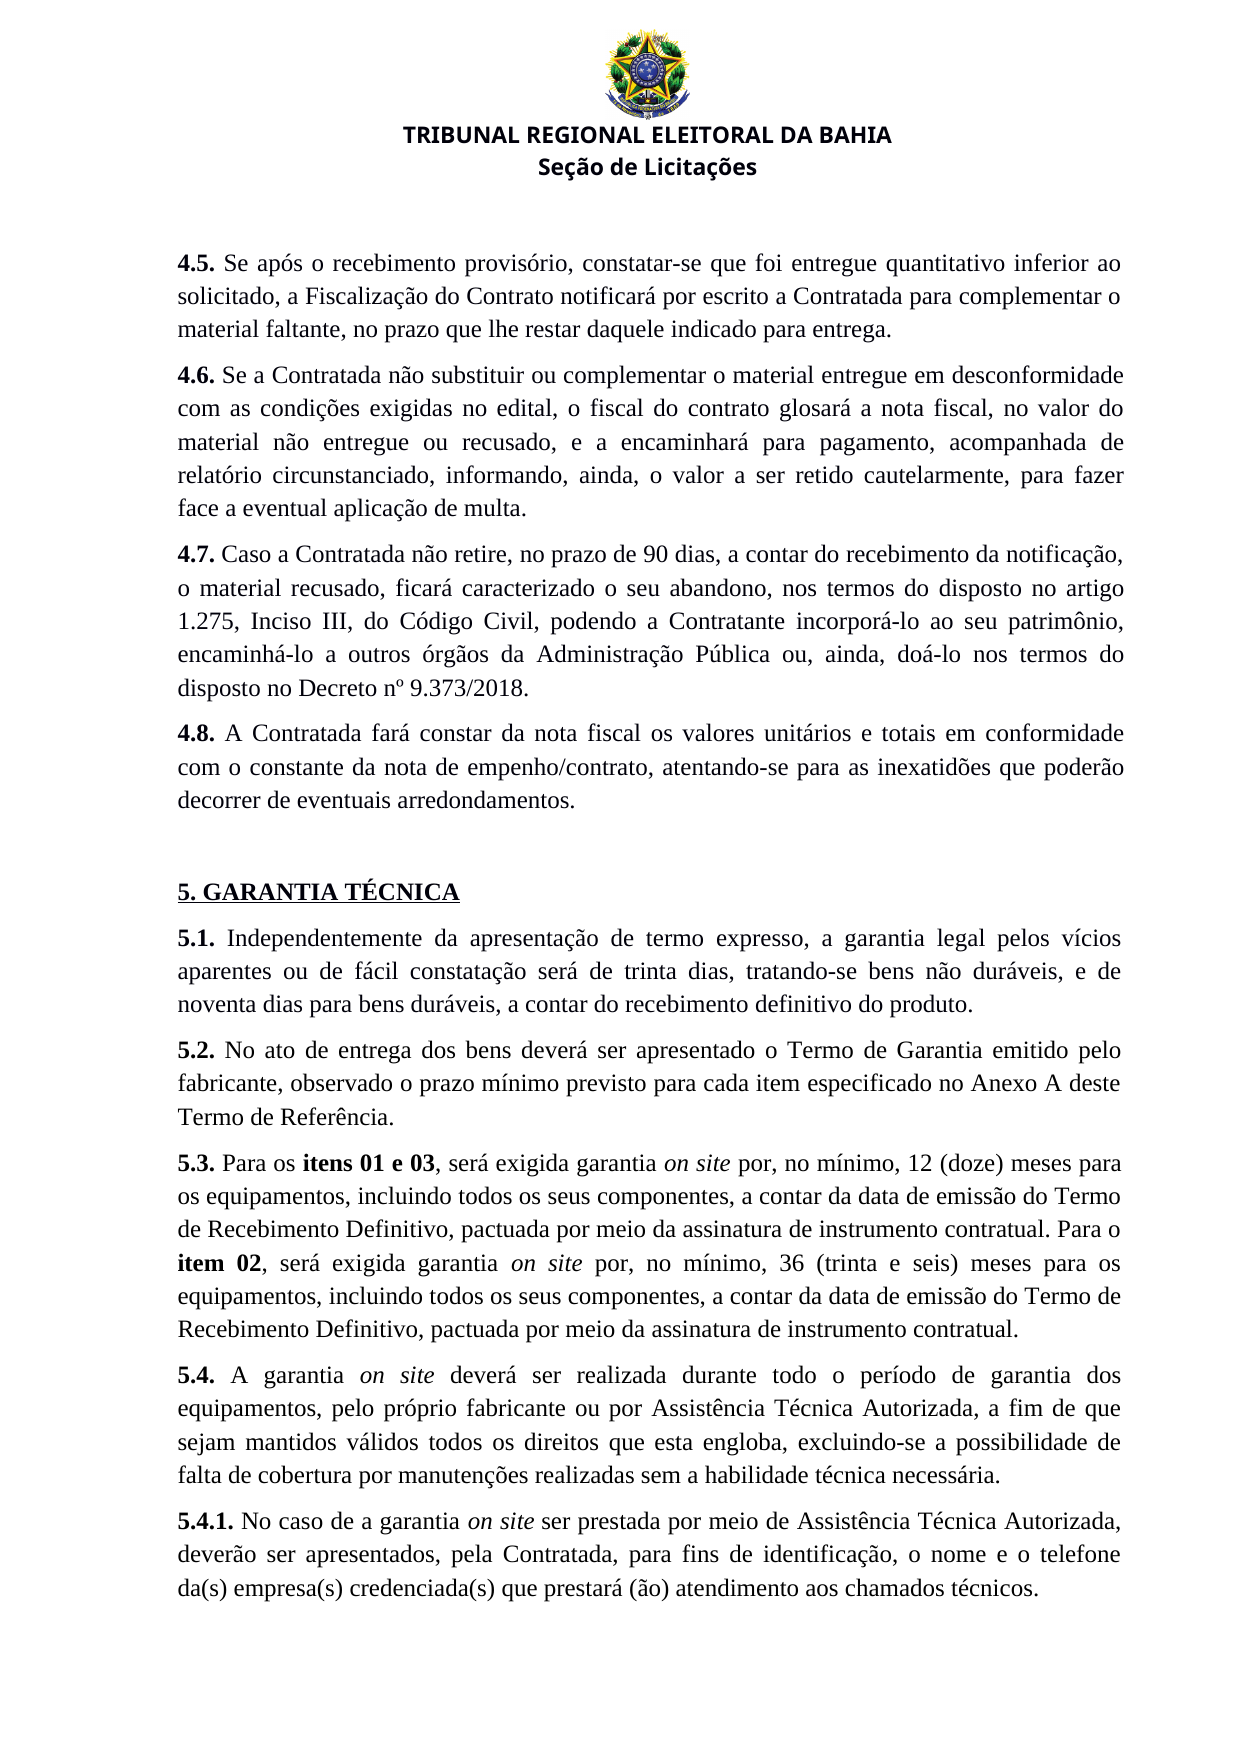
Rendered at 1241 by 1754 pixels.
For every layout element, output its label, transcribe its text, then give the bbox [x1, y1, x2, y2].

text 5.1. Independentemente da apresentação de termo expresso, a garantia legal pelos vícios aparentes ou de fácil constatação será de trinta dias, tratando-se bens não duráveis, e de noventa dias para bens duráveis, a contar do recebimento definitivo do produto. [177, 919, 1122, 1019]
text 5.4.1. No caso de a garantia on site ser prestada por meio de Assistência Técnica Autorizada, deverão ser apresentados, pela Contratada, para fins de identificação, o nome e o telefone da(s) empresa(s) credenciada(s) que prestará (ão) atendimento aos chamados técnicos. [177, 1503, 1122, 1603]
text 5.4. A garantia on site deverá ser realizada durante todo o período de garantia dos equipamentos, pelo próprio fabricante ou por Assistência Técnica Autorizada, a fim de que sejam mantidos válidos todos os direitos que esta engloba, excluindo-se a possibilidade de falta de cobertura por manutenções realizadas sem a habilidade técnica necessária. [177, 1357, 1122, 1490]
text 4.7. Caso a Contratada não retire, no prazo de 90 dias, a contar do recebimento da notificação, o material recusado, ficará caracterizado o seu abandono, nos termos do disposto no artigo 1.275, Inciso III, do Código Civil, podendo a Contratante incorporá-lo ao seu patrimônio, encaminhá-lo a outros órgãos da Administração Pública ou, ainda, doá-lo nos termos do disposto no Decreto nº 9.373/2018. [177, 536, 1125, 703]
text 5. GARANTIA TÉCNICA [177, 873, 1092, 907]
text 4.6. Se a Contratada não substituir ou complementar o material entregue em desconformidade com as condições exigidas no edital, o fiscal do contrato glosará a nota fiscal, no valor do material não entregue ou recusado, e a encaminhará para pagamento, acompanhada de relatório circunstanciado, informando, ainda, o valor a ser retido cautelarmente, para fazer face a eventual aplicação de multa. [177, 357, 1125, 523]
text 4.5. Se após o recebimento provisório, constatar-se que foi entregue quantitativo inferior ao solicitado, a Fiscalização do Contrato notificará por escrito a Contratada para complementar o material faltante, no prazo que lhe restar daquele indicado para entrega. [177, 244, 1122, 344]
text 5.3. Para os itens 01 e 03, será exigida garantia on site por, no mínimo, 12 (doze) meses para os equipamentos, incluindo todos os seus componentes, a contar da data de emissão do Termo de Recebimento Definitivo, pactuada por meio da assinatura de instrumento contratual. Para o item 02, será exigida garantia on site por, no mínimo, 36 (trinta e seis) meses para os equipamentos, incluindo todos os seus componentes, a contar da data de emissão do Termo de Recebimento Definitivo, pactuada por meio da assinatura de instrumento contratual. [177, 1144, 1122, 1344]
text 5.2. No ato de entrega dos bens deverá ser apresentado o Termo de Garantia emitido pelo fabricante, observado o prazo mínimo previsto para cada item especificado no Anexo A deste Termo de Referência. [177, 1032, 1122, 1132]
text 4.8. A Contratada fará constar da nota fiscal os valores unitários e totais em conformidade com o constante da nota de empenho/contrato, atentando-se para as inexatidões que poderão decorrer de eventuais arredondamentos. [177, 715, 1125, 815]
